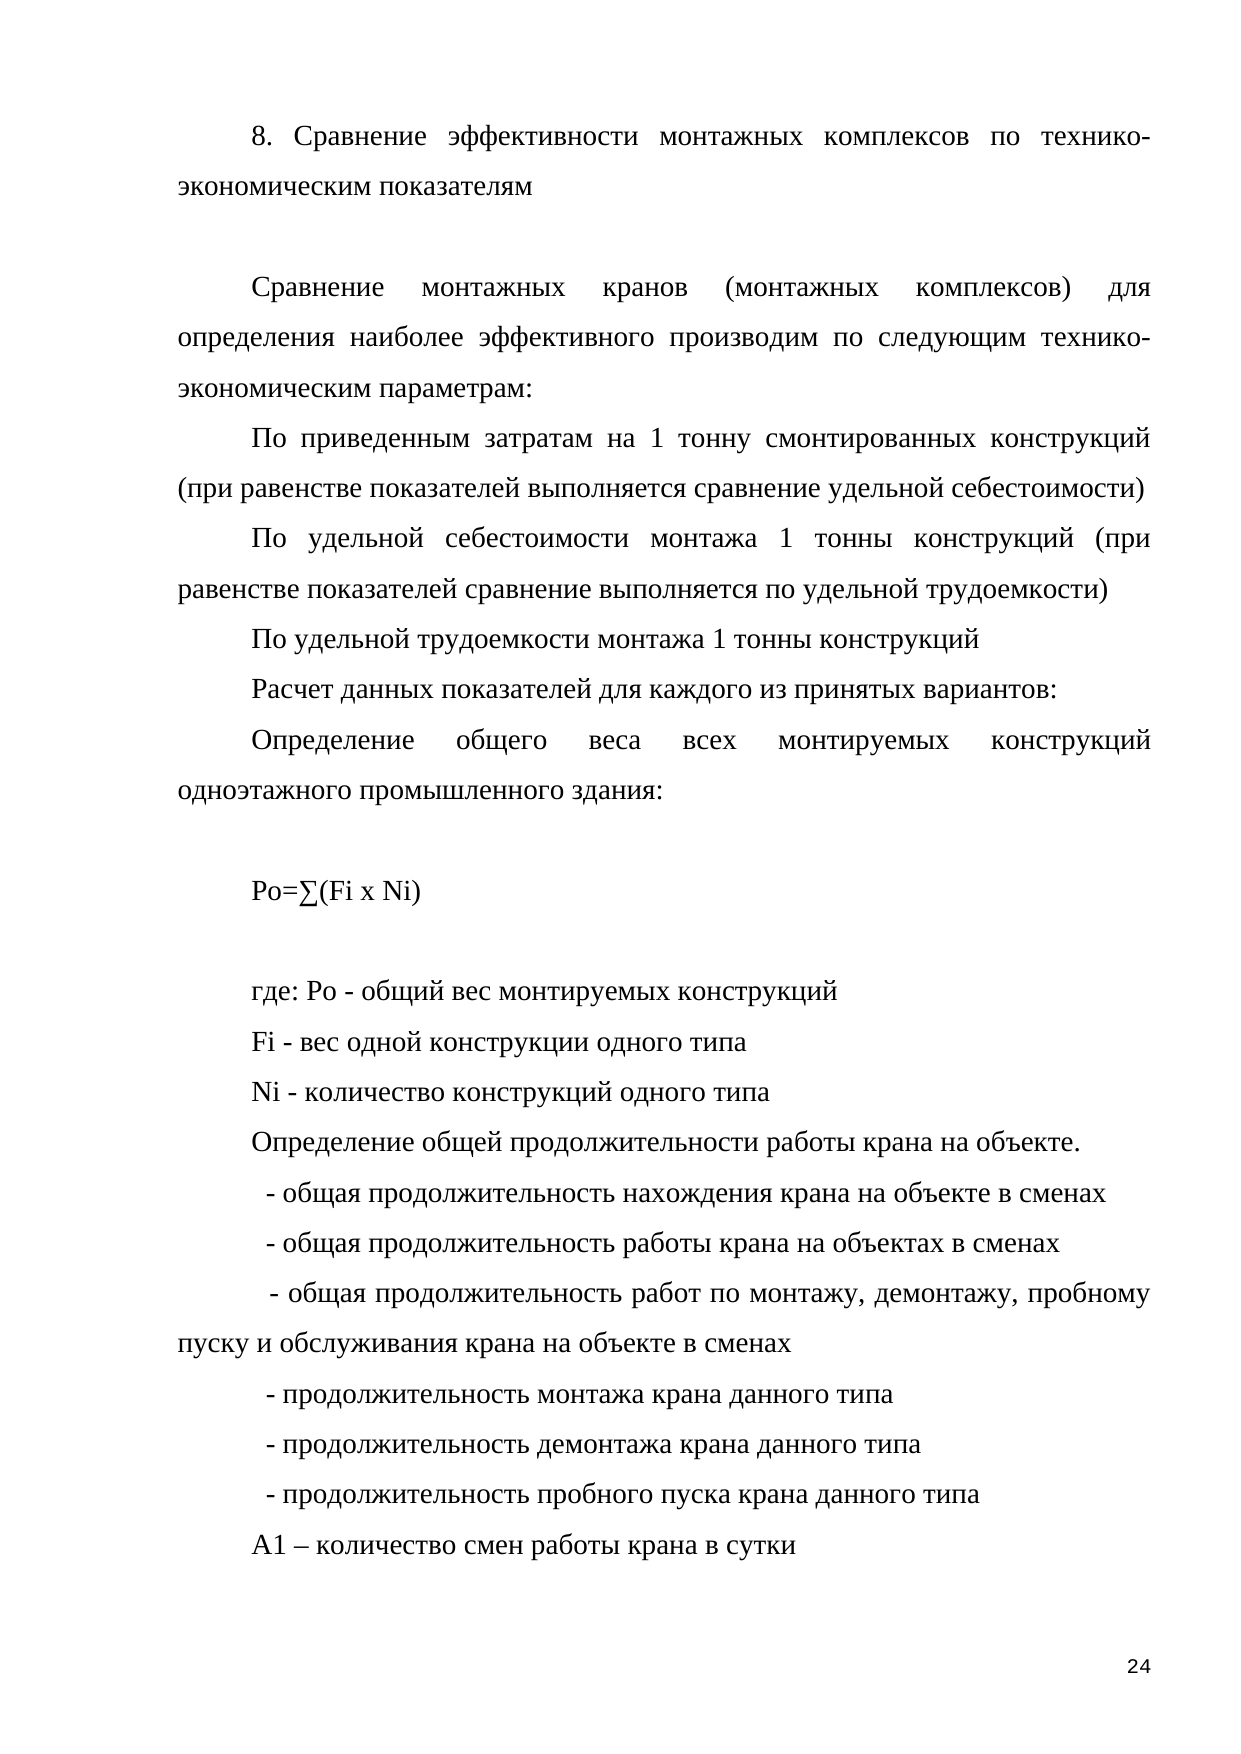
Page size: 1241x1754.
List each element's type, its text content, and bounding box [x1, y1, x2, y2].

text - продолжительность демонтажа крана данного типа [177, 1426, 1152, 1460]
text где: Ро - общий вес монтируемых конструкций [177, 973, 1152, 1007]
text Fi - вес одной конструкции одного типа [177, 1024, 1152, 1057]
text Ро=∑(Fi x Ni) [177, 873, 1152, 906]
text Определение общего веса всех монтируемых конструкций одноэтажного промышленного здания: [177, 722, 1152, 806]
text По приведенным затратам на 1 тонну смонтированных конструкций (при равенстве показателей выполняется сравнение удельной себестоимости) [177, 420, 1152, 504]
text - продолжительность монтажа крана данного типа [177, 1376, 1152, 1409]
text А1 – количество смен работы крана в сутки [177, 1527, 1152, 1560]
text По удельной трудоемкости монтажа 1 тонны конструкций [177, 621, 1152, 655]
text Расчет данных показателей для каждого из принятых вариантов: [177, 672, 1152, 705]
text Определение общей продолжительности работы крана на объекте. [177, 1124, 1152, 1158]
text По удельной себестоимости монтажа 1 тонны конструкций (при равенстве показателей сравнение выполняется по удельной трудоемкости) [177, 521, 1152, 604]
text Сравнение монтажных кранов (монтажных комплексов) для определения наиболее эффективного производим по следующим технико-экономическим параметрам: [177, 269, 1152, 403]
text - продолжительность пробного пуска крана данного типа [177, 1477, 1152, 1510]
text 8. Сравнение эффективности монтажных комплексов по технико-экономическим показателям [177, 118, 1152, 202]
text - общая продолжительность работы крана на объектах в сменах [177, 1225, 1152, 1258]
text - общая продолжительность работ по монтажу, демонтажу, пробному пуску и обслуживания крана на объекте в сменах [177, 1275, 1152, 1359]
text - общая продолжительность нахождения крана на объекте в сменах [177, 1175, 1152, 1208]
text Ni - количество конструкций одного типа [177, 1074, 1152, 1108]
